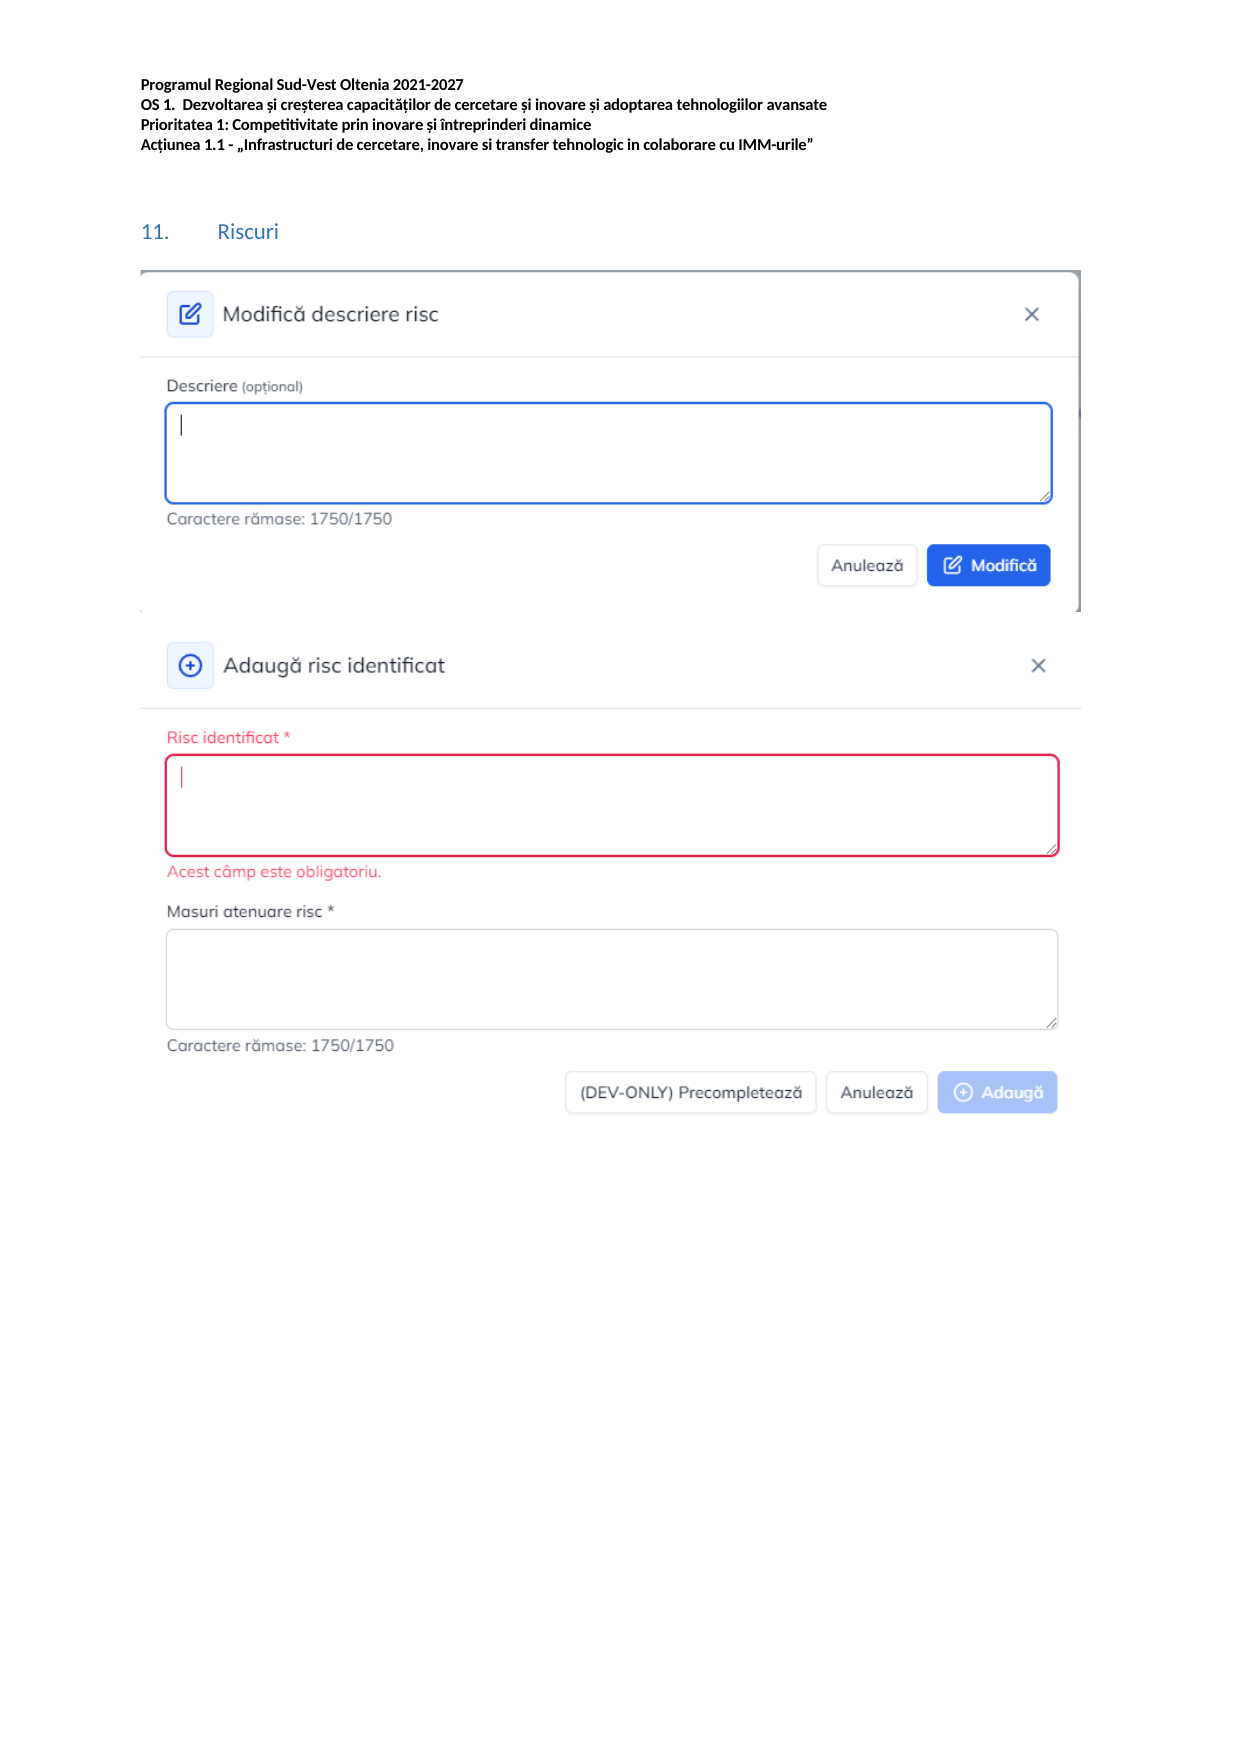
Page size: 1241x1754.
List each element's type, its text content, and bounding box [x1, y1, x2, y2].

subtitle Riscuri [141, 217, 1122, 246]
picture [140, 270, 1081, 612]
picture [140, 628, 1081, 1137]
